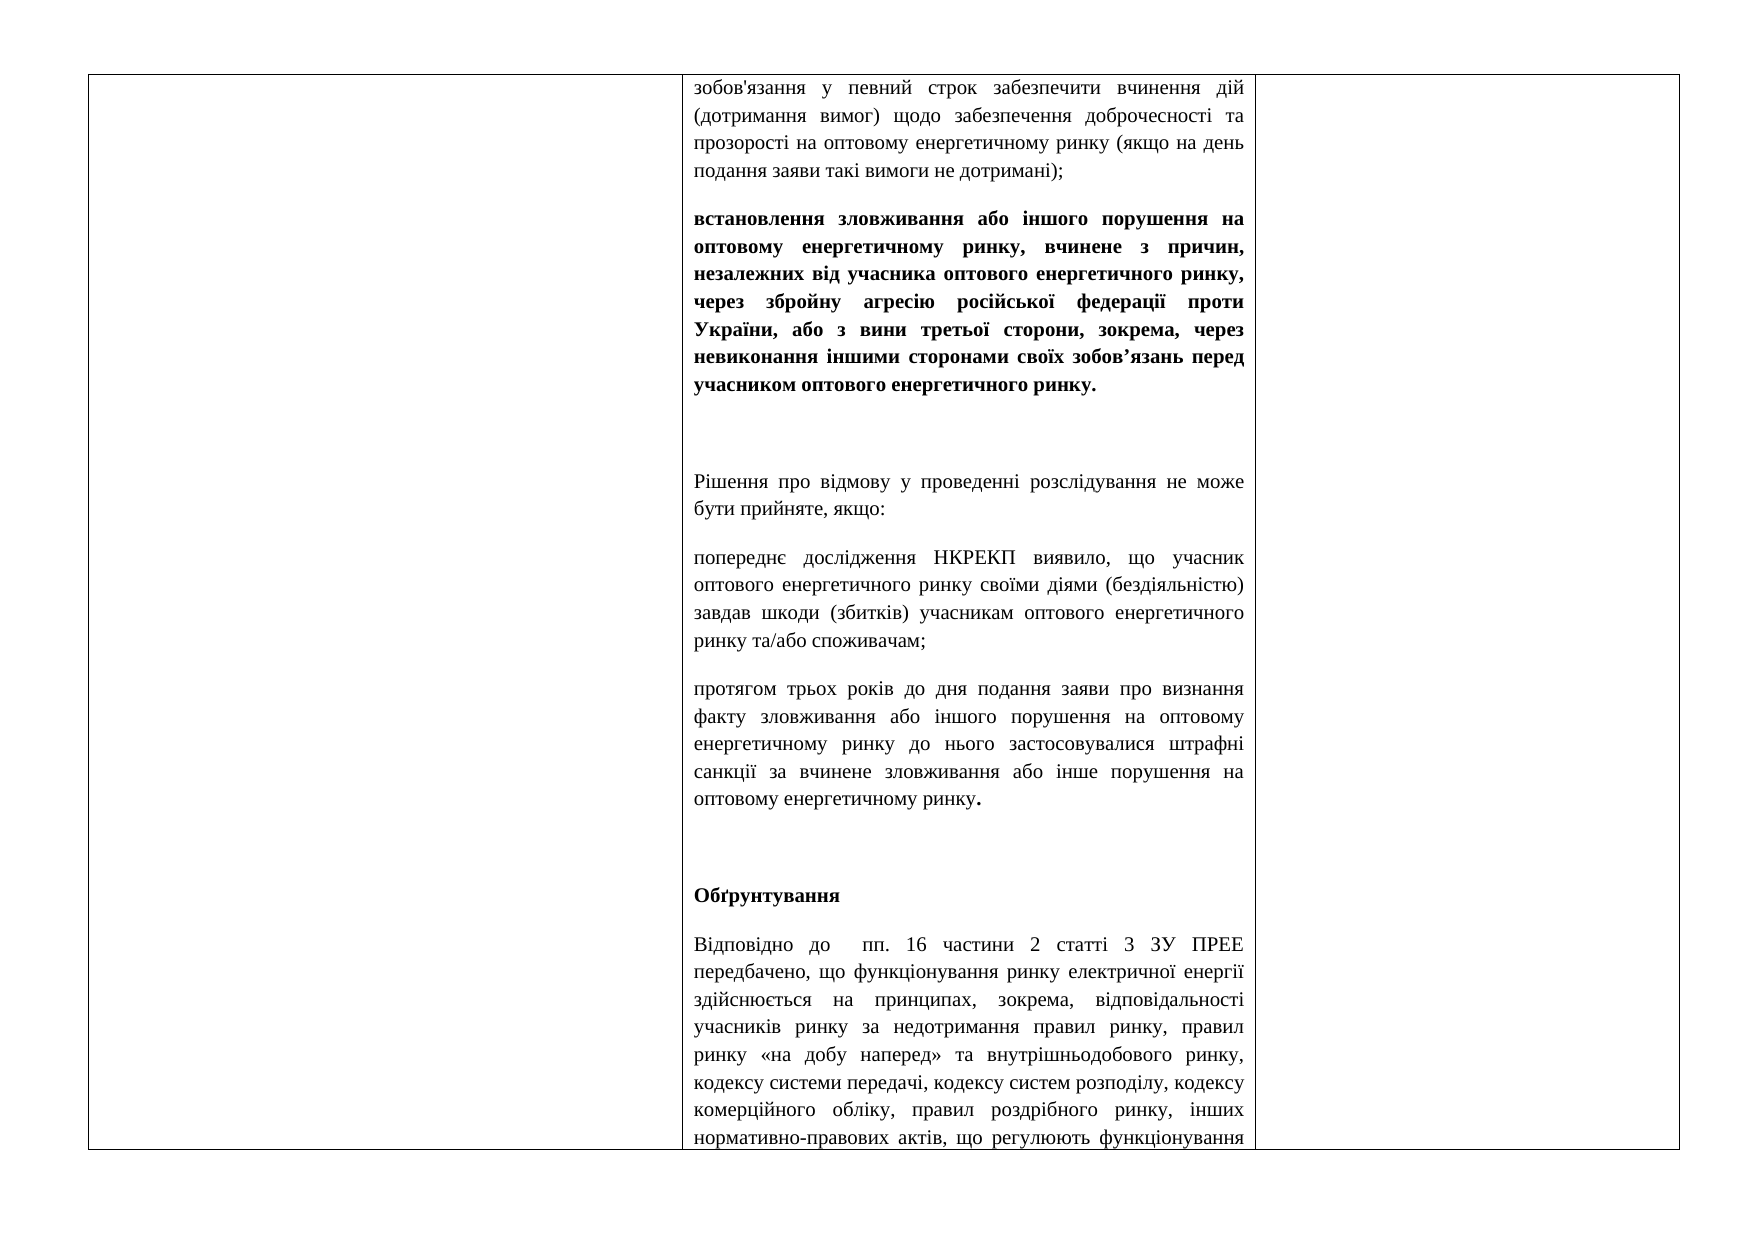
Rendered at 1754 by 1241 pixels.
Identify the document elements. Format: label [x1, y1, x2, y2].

table_cell [683, 75, 1255, 1149]
table_cell [1256, 75, 1679, 1149]
table_cell [89, 75, 682, 1149]
